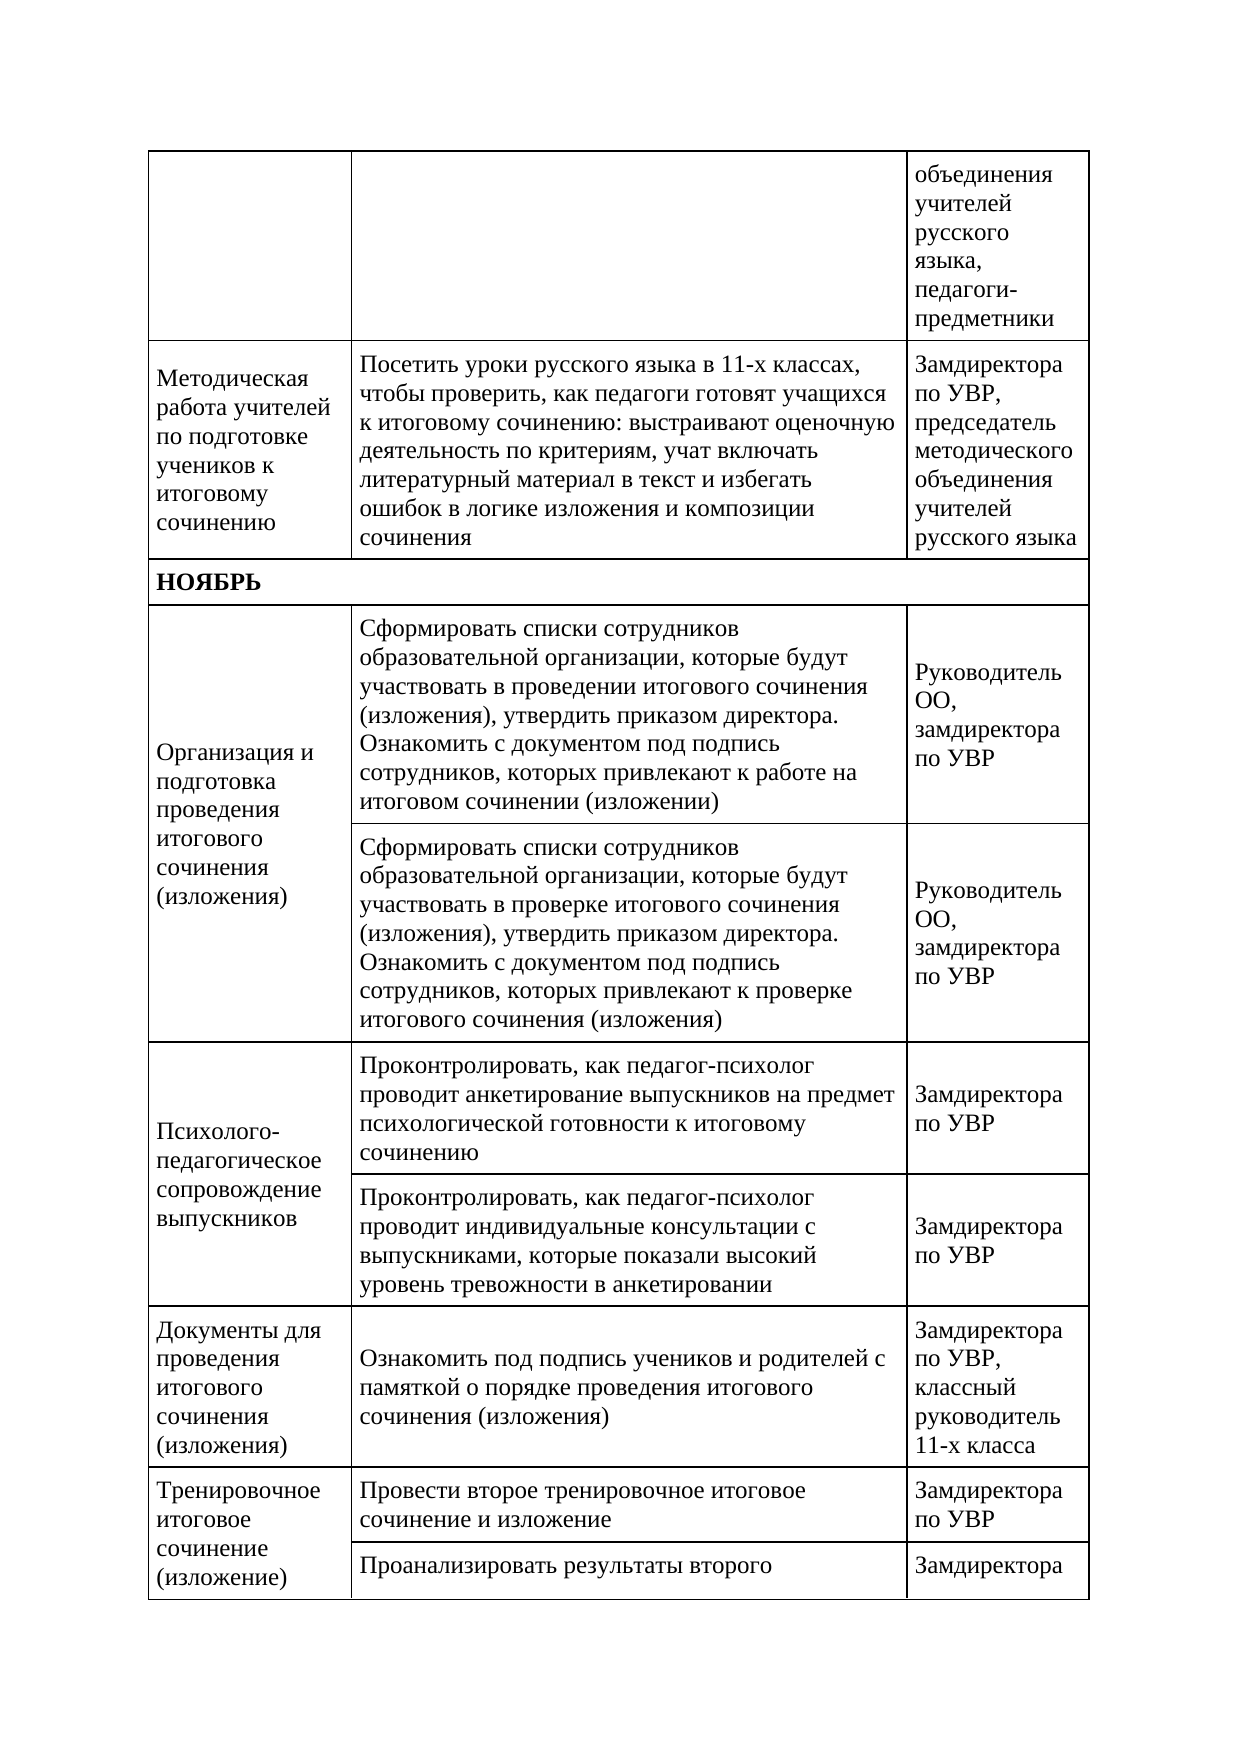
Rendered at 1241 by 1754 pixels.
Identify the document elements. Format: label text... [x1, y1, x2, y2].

table_cell Психолого-педагогическое сопровождение выпускников [149, 1043, 351, 1305]
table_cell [352, 1543, 906, 1598]
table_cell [908, 152, 1088, 340]
table_cell Замдиректора по УВР [908, 1043, 1088, 1173]
table_cell Руководитель ОО, замдиректора по УВР [908, 824, 1088, 1041]
table_cell Организация и подготовка проведения итогового сочинения (изложения) [149, 606, 351, 1041]
table_cell Ознакомить под подпись учеников и родителей с памяткой о порядке проведения итогового сочинения (изложения) [352, 1307, 906, 1466]
table_cell Посетить уроки русского языка в 11-х классах, чтобы проверить, как педагоги готовят учащихся к итоговому сочинению: выстраивают оценочную деятельность по критериям, учат включать литературный материал в текст и избегать ошибок в логике изложения и композиции сочинения [352, 341, 906, 558]
table_cell Замдиректора по УВР [908, 1175, 1088, 1305]
table_cell Документы для проведения итогового сочинения (изложения) [149, 1307, 351, 1466]
table_cell НОЯБРЬ [149, 560, 1088, 604]
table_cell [352, 152, 906, 340]
table_cell Проконтролировать, как педагог-психолог проводит анкетирование выпускников на предмет психологической готовности к итоговому сочинению [352, 1043, 906, 1173]
table_cell Сформировать списки сотрудников образовательной организации, которые будут участвовать в проведении итогового сочинения (изложения), утвердить приказом директора. Ознакомить с документом под подпись сотрудников, которых привлекают к работе на итоговом сочинении (изложении) [352, 606, 906, 822]
table_cell Руководитель ОО, замдиректора по УВР [908, 606, 1088, 822]
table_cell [908, 1543, 1088, 1598]
table_cell Замдиректора по УВР, классный руководитель 11-х класса [908, 1307, 1088, 1466]
table_cell Замдиректора по УВР [908, 1468, 1088, 1541]
table_cell Замдиректора по УВР, председатель методического объединения учителей русского языка [908, 341, 1088, 558]
table_cell Проконтролировать, как педагог-психолог проводит индивидуальные консультации с выпускниками, которые показали высокий уровень тревожности в анкетировании [352, 1175, 906, 1305]
table_cell Методическая работа учителей по подготовке учеников к итоговому сочинению [149, 341, 351, 558]
table_cell Сформировать списки сотрудников образовательной организации, которые будут участвовать в проверке итогового сочинения (изложения), утвердить приказом директора. Ознакомить с документом под подпись сотрудников, которых привлекают к проверке итогового сочинения (изложения) [352, 824, 906, 1041]
table_cell Провести второе тренировочное итоговое сочинение и изложение [352, 1468, 906, 1541]
table_cell Тренировочное итоговое сочинение (изложение) [149, 1468, 351, 1598]
